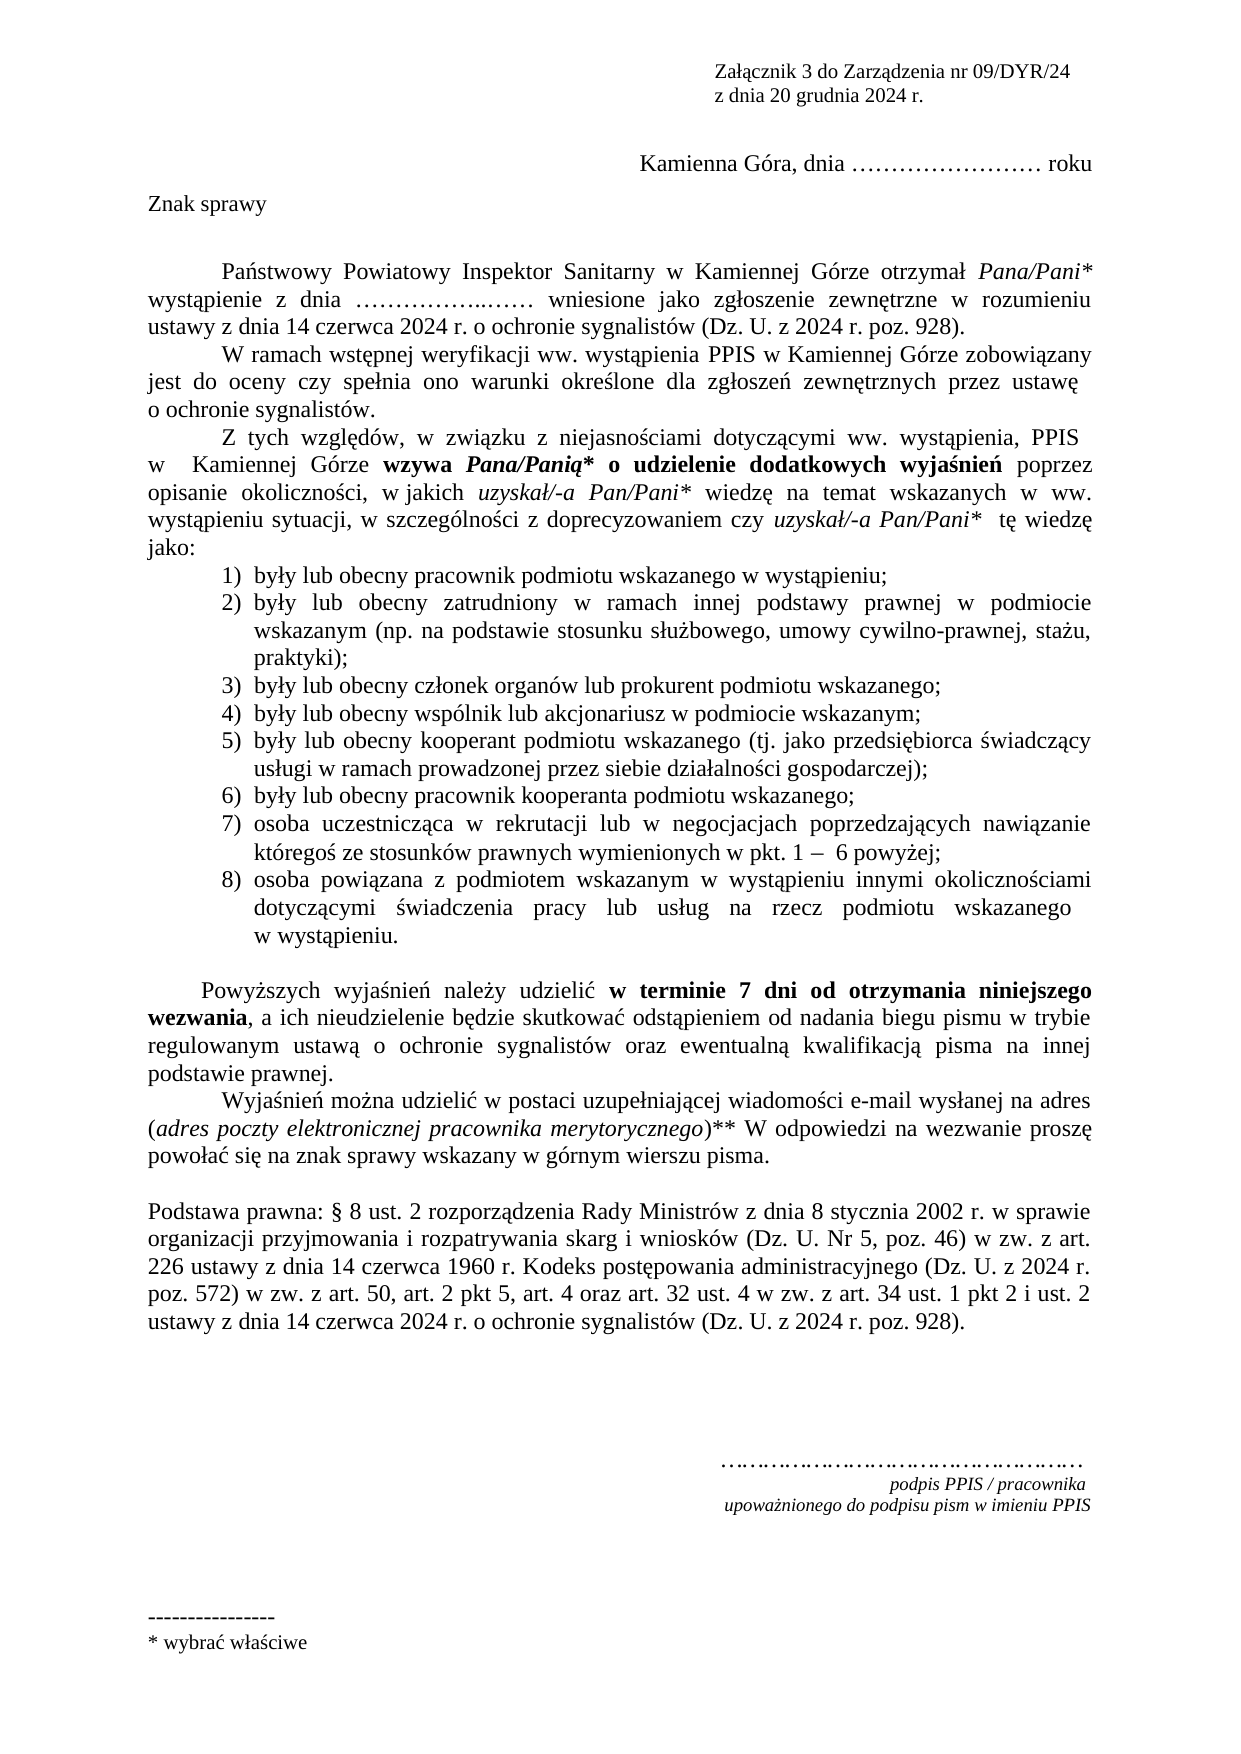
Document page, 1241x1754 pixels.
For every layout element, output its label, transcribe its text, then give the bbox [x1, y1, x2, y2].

text 1) były lub obecny pracownik podmiotu wskazanego w wystąpieniu; [148, 561, 1092, 588]
text * wybrać właściwe [148, 1630, 1092, 1654]
text W ramach wstępnej weryfikacji ww. wystąpienia PPIS w Kamiennej Górze zobowiązany jest do oceny czy spełnia ono warunki określone dla zgłoszeń zewnętrznych przez ustawę o ochronie sygnalistów. [148, 340, 1092, 423]
text 8) osoba powiązana z podmiotem wskazanym w wystąpieniu innymi okolicznościami dotyczącymi świadczenia pracy lub usług na rzecz podmiotu wskazanego w wystąpieniu. [221, 865, 1092, 948]
text Powyższych wyjaśnień należy udzielić w terminie 7 dni od otrzymania niniejszego wezwania, a ich nieudzielenie będzie skutkować odstąpieniem od nadania biegu pismu w trybie regulowanym ustawą o ochronie sygnalistów oraz ewentualną kwalifikacją pisma na innej podstawie prawnej. [148, 976, 1092, 1086]
text Państwowy Powiatowy Inspektor Sanitarny w Kamiennej Górze otrzymał Pana/Pani* wystąpienie z dnia ……………..…… wniesione jako zgłoszenie zewnętrzne w rozumieniu ustawy z dnia 14 czerwca 2024 r. o ochronie sygnalistów (Dz. U. z 2024 r. poz. 928). [148, 257, 1092, 340]
text 3) były lub obecny członek organów lub prokurent podmiotu wskazanego; [148, 671, 1092, 699]
text Podstawa prawna: § 8 ust. 2 rozporządzenia Rady Ministrów z dnia 8 stycznia 2002 r. w sprawie organizacji przyjmowania i rozpatrywania skarg i wniosków (Dz. U. Nr 5, poz. 46) w zw. z art. 226 ustawy z dnia 14 czerwca 1960 r. Kodeks postępowania administracyjnego (Dz. U. z 2024 r. poz. 572) w zw. z art. 50, art. 2 pkt 5, art. 4 oraz art. 32 ust. 4 w zw. z art. 34 ust. 1 pkt 2 i ust. 2 ustawy z dnia 14 czerwca 2024 r. o ochronie sygnalistów (Dz. U. z 2024 r. poz. 928). [148, 1197, 1092, 1335]
text 2) były lub obecny zatrudniony w ramach innej podstawy prawnej w podmiocie wskazanym (np. na podstawie stosunku służbowego, umowy cywilno-prawnej, stażu, praktyki); [221, 588, 1092, 671]
text Załącznik 3 do Zarządzenia nr 09/DYR/24 z dnia 20 grudnia 2024 r. [714, 59, 1092, 107]
text Znak sprawy [148, 190, 1092, 216]
text Wyjaśnień można udzielić w postaci uzupełniającej wiadomości e-mail wysłanej na adres (adres poczty elektronicznej pracownika merytorycznego)** W odpowiedzi na wezwanie proszę powołać się na znak sprawy wskazany w górnym wierszu pisma. [148, 1086, 1092, 1169]
text 7) osoba uczestnicząca w rekrutacji lub w negocjacjach poprzedzających nawiązanie któregoś ze stosunków prawnych wymienionych w pkt. 1 – 6 powyżej; [221, 809, 1092, 865]
text 4) były lub obecny wspólnik lub akcjonariusz w podmiocie wskazanym; [148, 699, 1092, 726]
text ---------------- [148, 1602, 1092, 1630]
text 5) były lub obecny kooperant podmiotu wskazanego (tj. jako przedsiębiorca świadczący usługi w ramach prowadzonej przez siebie działalności gospodarczej); [221, 726, 1092, 781]
text podpis PPIS / pracownika upoważnionego do podpisu pism w imieniu PPIS [148, 1473, 1092, 1516]
text …………………………………………… [658, 1445, 1092, 1473]
text Kamienna Góra, dnia …………………… roku [148, 148, 1092, 176]
text Z tych względów, w związku z niejasnościami dotyczącymi ww. wystąpienia, PPIS w Kamiennej Górze wzywa Pana/Panią* o udzielenie dodatkowych wyjaśnień poprzez opisanie okoliczności, w jakich uzyskał/-a Pan/Pani* wiedzę na temat wskazanych w ww. wystąpieniu sytuacji, w szczególności z doprecyzowaniem czy uzyskał/-a Pan/Pani* tę wiedzę jako: [148, 423, 1092, 561]
text 6) były lub obecny pracownik kooperanta podmiotu wskazanego; [148, 781, 1092, 809]
